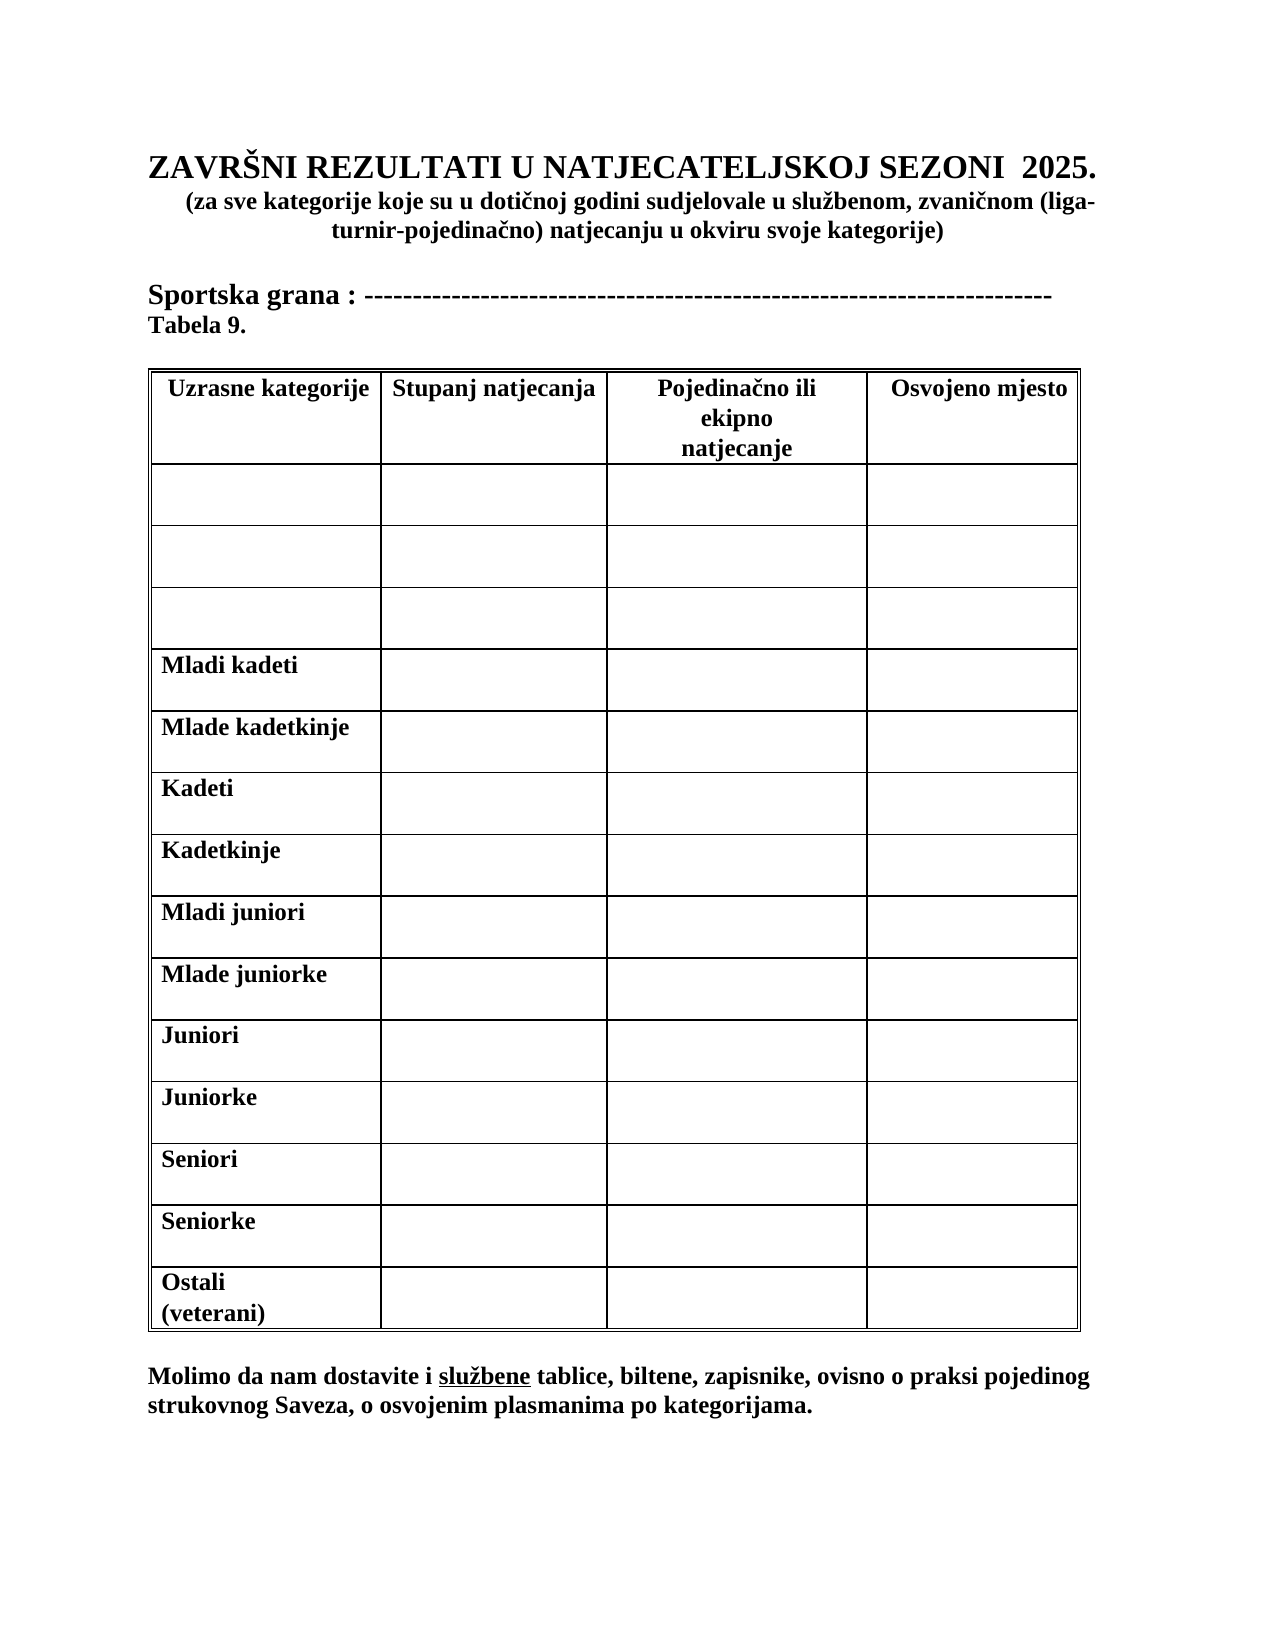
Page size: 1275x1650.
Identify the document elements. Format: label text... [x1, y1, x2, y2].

table_cell [608, 526, 866, 586]
table_cell [382, 959, 606, 1019]
table_cell [382, 465, 606, 525]
table_cell [382, 835, 606, 895]
table_cell [382, 1144, 606, 1204]
table_cell [152, 465, 380, 525]
table_cell Ostali (veterani) [152, 1268, 380, 1328]
table_cell [382, 1268, 606, 1328]
table_cell [608, 712, 866, 772]
table_header Uzrasne kategorije [152, 373, 380, 463]
table_cell [868, 1021, 1077, 1081]
table_cell [608, 897, 866, 957]
table_cell [608, 1021, 866, 1081]
table_header Osvojeno mjesto [868, 373, 1077, 463]
table_cell [868, 588, 1077, 648]
text ZAVRŠNI REZULTATI U NATJECATELJSKOJ SEZONI 2025. [148, 148, 1127, 186]
table_cell [382, 1206, 606, 1266]
table_cell [608, 1206, 866, 1266]
table_cell [608, 650, 866, 710]
table_cell [868, 712, 1077, 772]
table_cell Kadeti [152, 773, 380, 833]
table_cell [152, 588, 380, 648]
table_cell Mlade juniorke [152, 959, 380, 1019]
text Sportska grana : ----------------------------------------------------------------------- [148, 277, 1127, 311]
table_cell Juniorke [152, 1082, 380, 1142]
table_cell [868, 1082, 1077, 1142]
text (za sve kategorije koje su u dotičnoj godini sudjelovale u službenom, zvaničnom (liga-turnir-pojedinačno) natjecanju u okviru svoje kategorije) [148, 186, 1127, 243]
table_cell [382, 897, 606, 957]
table_cell [382, 650, 606, 710]
table_cell [152, 526, 380, 586]
table_cell [868, 835, 1077, 895]
table_cell [608, 588, 866, 648]
table_cell [382, 1082, 606, 1142]
table_cell [868, 526, 1077, 586]
table_cell [382, 526, 606, 586]
text Tabela 9. [148, 311, 1127, 339]
text Molimo da nam dostavite i službene tablice, biltene, zapisnike, ovisno o praksi pojedinog strukovnog Saveza, o osvojenim plasmanima po kategorijama. [148, 1361, 1127, 1418]
table_cell [868, 1206, 1077, 1266]
table_cell Seniori [152, 1144, 380, 1204]
table_cell [382, 1021, 606, 1081]
table_cell [382, 588, 606, 648]
table_cell Mladi kadeti [152, 650, 380, 710]
table_cell Mlade kadetkinje [152, 712, 380, 772]
table_cell Juniori [152, 1021, 380, 1081]
table_cell [608, 835, 866, 895]
table_cell [868, 897, 1077, 957]
table_cell Mladi juniori [152, 897, 380, 957]
table_cell Kadetkinje [152, 835, 380, 895]
table_cell [608, 959, 866, 1019]
table_cell [608, 465, 866, 525]
table_header Pojedinačno ili ekipno natjecanje [608, 373, 866, 463]
table_cell [382, 712, 606, 772]
table_cell [868, 773, 1077, 833]
table_cell [868, 1144, 1077, 1204]
table_cell [382, 773, 606, 833]
table_cell [608, 1082, 866, 1142]
table_cell [868, 650, 1077, 710]
table_cell [608, 1268, 866, 1328]
table_cell [608, 1144, 866, 1204]
table_cell [868, 959, 1077, 1019]
table_cell [868, 1268, 1077, 1328]
table_header Stupanj natjecanja [382, 373, 606, 463]
table_cell [608, 773, 866, 833]
table_cell [868, 465, 1077, 525]
table_cell Seniorke [152, 1206, 380, 1266]
